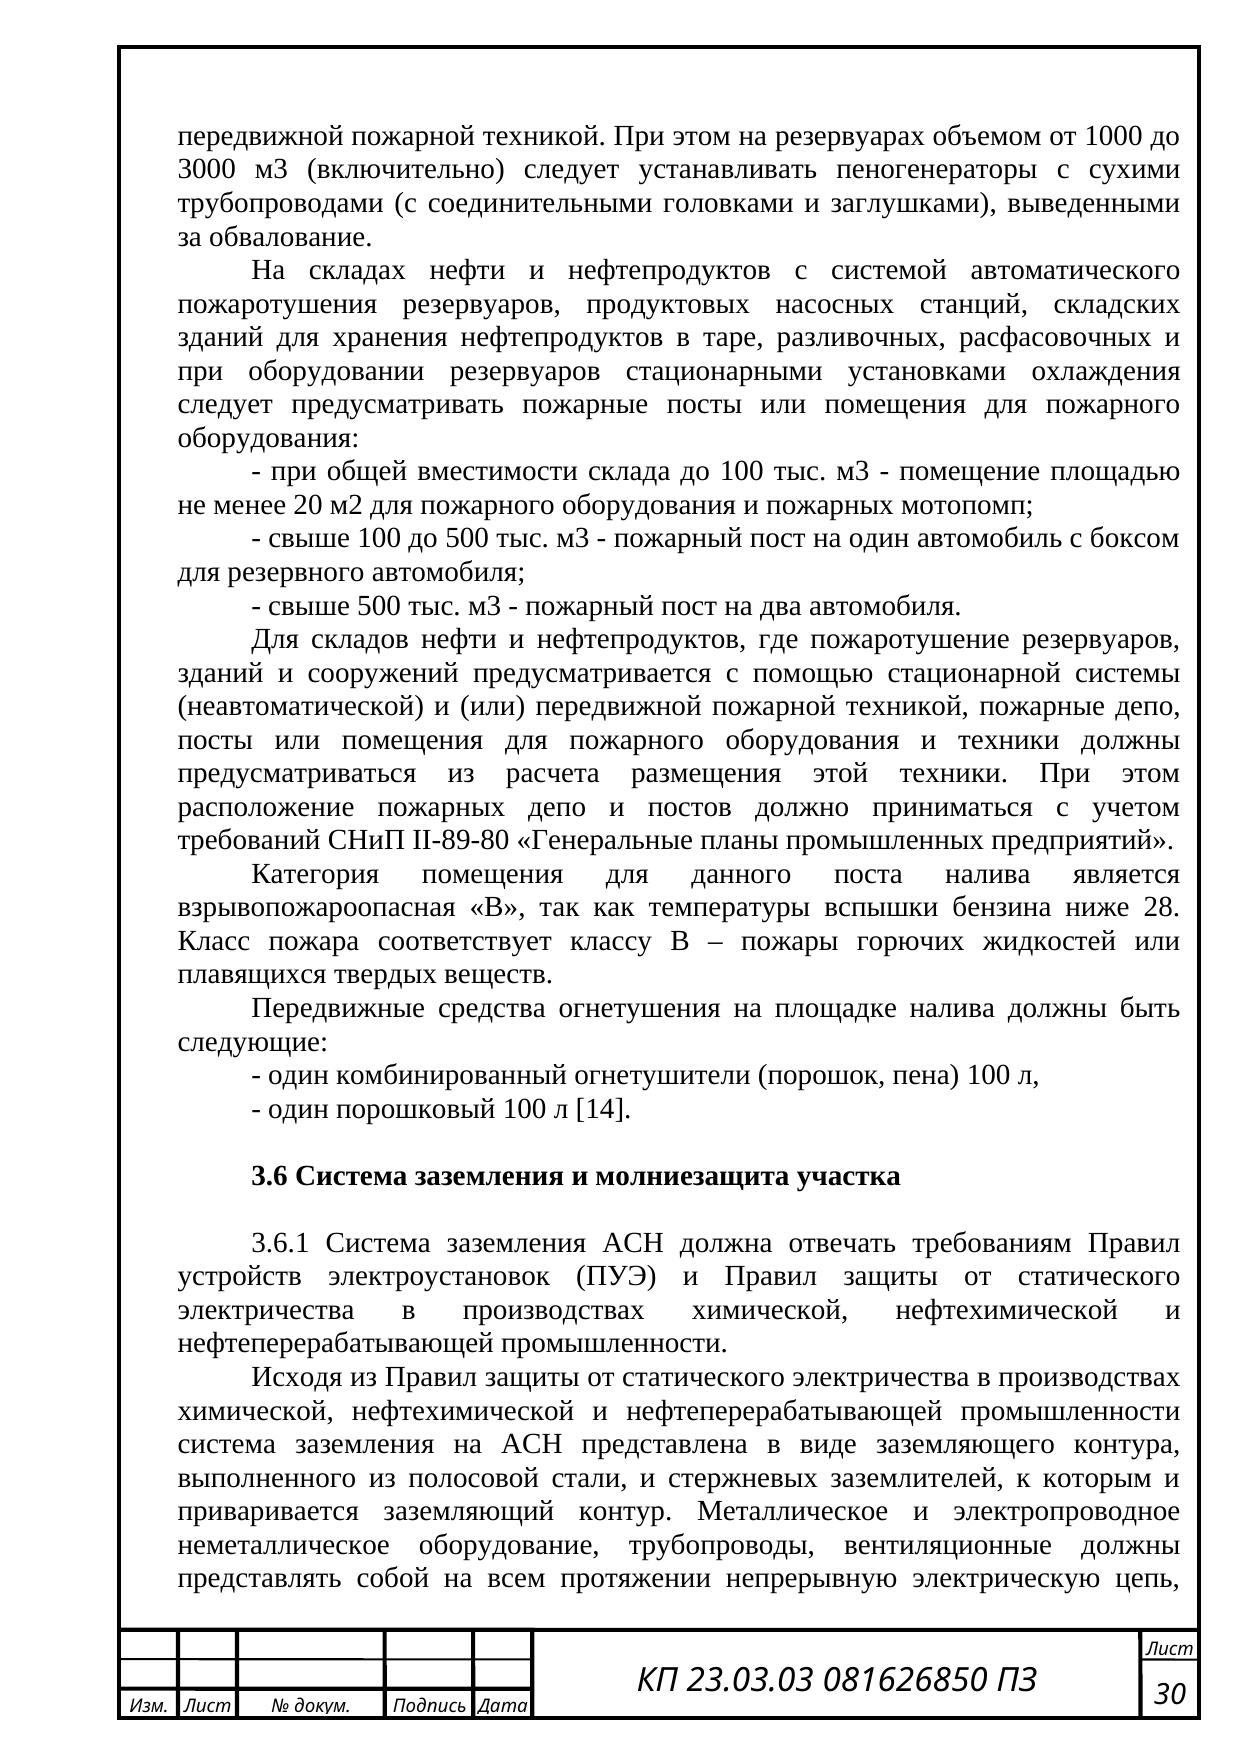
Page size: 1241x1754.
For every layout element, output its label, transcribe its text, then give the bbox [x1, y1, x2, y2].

text На складах нефти и нефтепродуктов с системой автоматического пожаротушения резервуаров, продуктовых насосных станций, складских зданий для хранения нефтепродуктов в таре, разливочных, расфасовочных и при оборудовании резервуаров стационарными установками охлаждения следует предусматривать пожарные посты или помещения для пожарного оборудования: [177, 252, 1181, 453]
text Категория помещения для данного поста налива является взрывопожароопасная «В», так как температуры вспышки бензина ниже 28. Класс пожара соответствует классу В – пожары горючих жидкостей или плавящихся твердых веществ. [177, 856, 1181, 990]
text - один порошковый 100 л [14]. [177, 1091, 1181, 1124]
text - свыше 500 тыс. м3 - пожарный пост на два автомобиля. [177, 588, 1181, 621]
text Для складов нефти и нефтепродуктов, где пожаротушение резервуаров, зданий и сооружений предусматривается с помощью стационарной системы (неавтоматической) и (или) передвижной пожарной техникой, пожарные депо, посты или помещения для пожарного оборудования и техники должны предусматриваться из расчета размещения этой техники. При этом расположение пожарных депо и постов должно приниматься с учетом требований СНиП II-89-80 «Генеральные планы промышленных предприятий». [177, 621, 1181, 856]
text - свыше 100 до 500 тыс. м3 - пожарный пост на один автомобиль с боксом для резервного автомобиля; [177, 521, 1181, 588]
subtitle 3.6 Система заземления и молниезащита участка [177, 1158, 1181, 1191]
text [177, 1359, 1181, 1594]
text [177, 118, 1181, 252]
text - один комбинированный огнетушители (порошок, пена) 100 л, [177, 1057, 1181, 1091]
text Передвижные средства огнетушения на площадке налива должны быть следующие: [177, 990, 1181, 1057]
text 3.6.1 Система заземления АСН должна отвечать требованиям Правил устройств электроустановок (ПУЭ) и Правил защиты от статического электричества в производствах химической, нефтехимической и нефтеперерабатывающей промышленности. [177, 1225, 1181, 1359]
text - при общей вместимости склада до 100 тыс. м3 - помещение площадью не менее 20 м2 для пожарного оборудования и пожарных мотопомп; [177, 453, 1181, 521]
